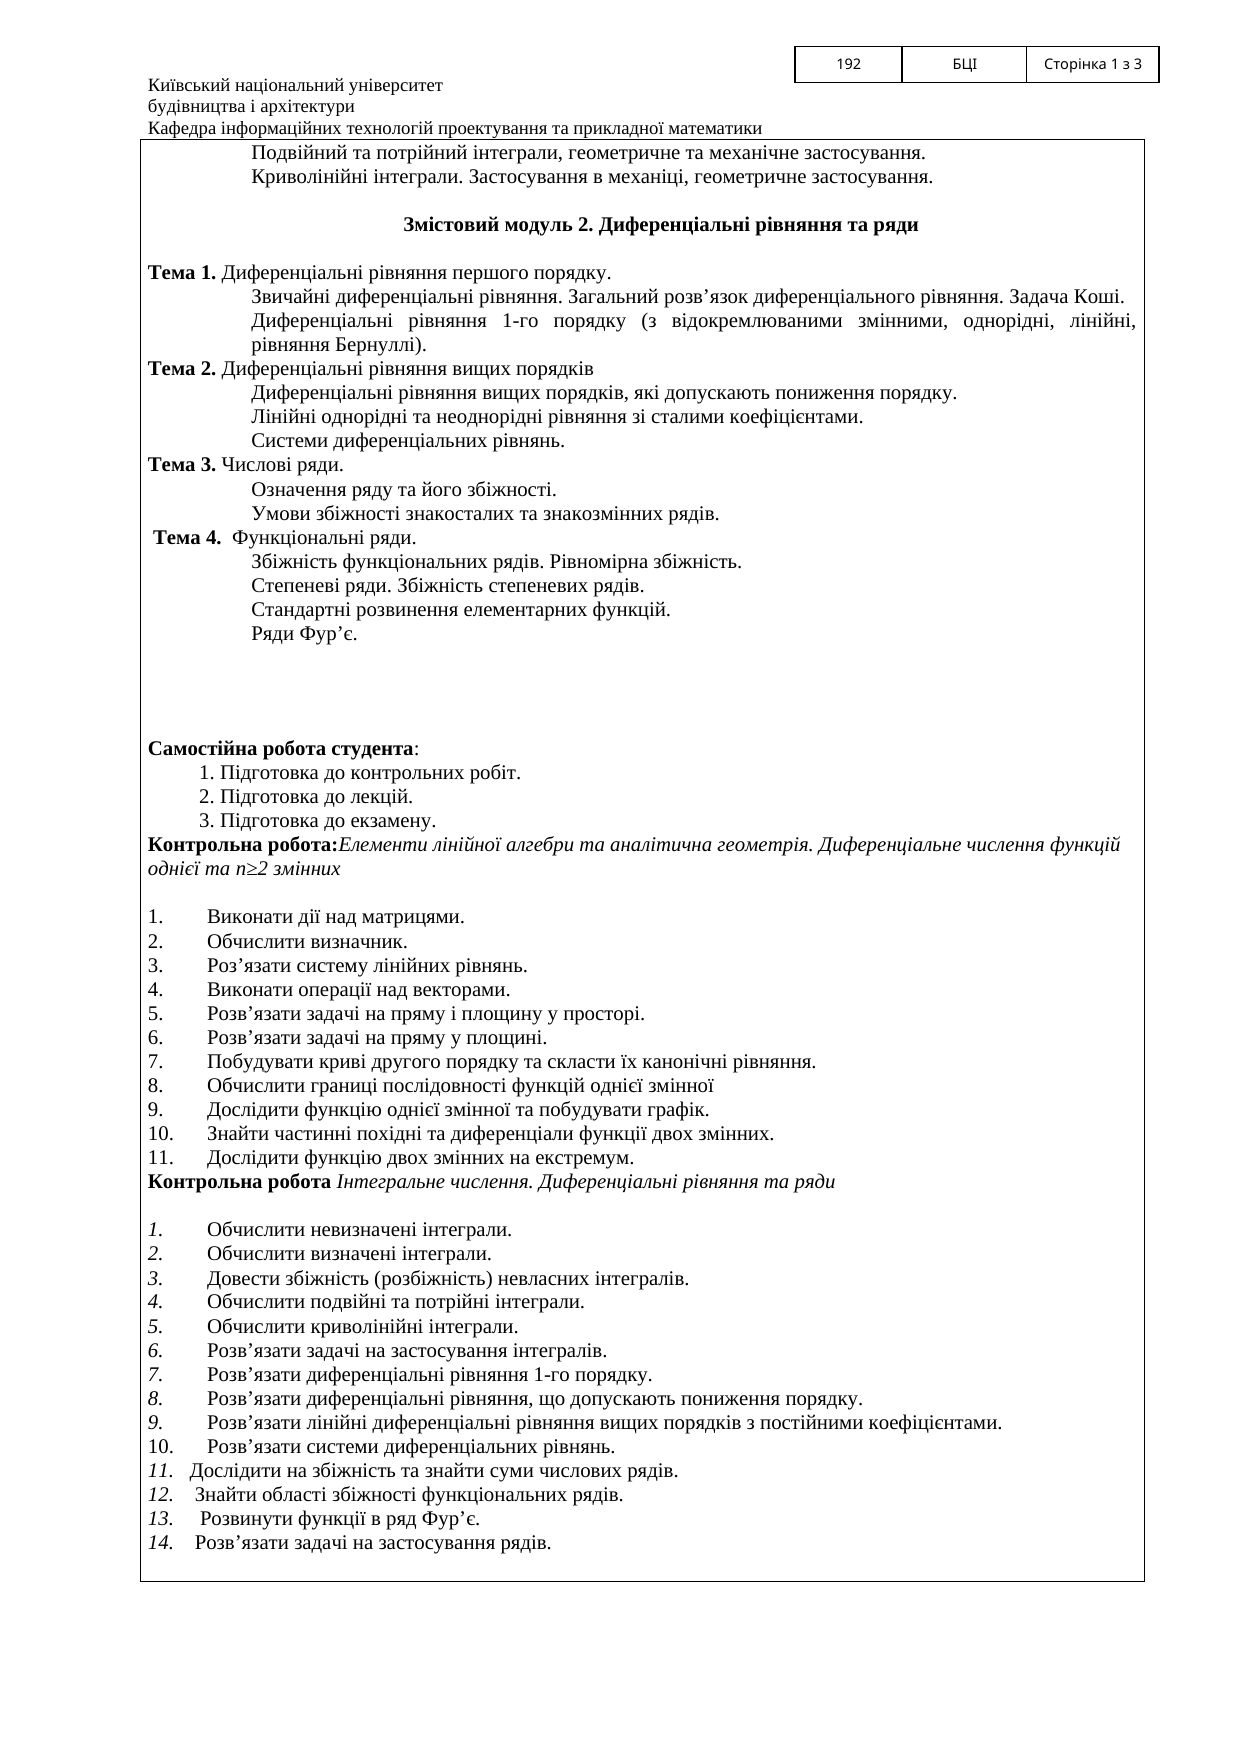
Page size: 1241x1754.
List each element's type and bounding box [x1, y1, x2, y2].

table_cell [141, 140, 1144, 1581]
